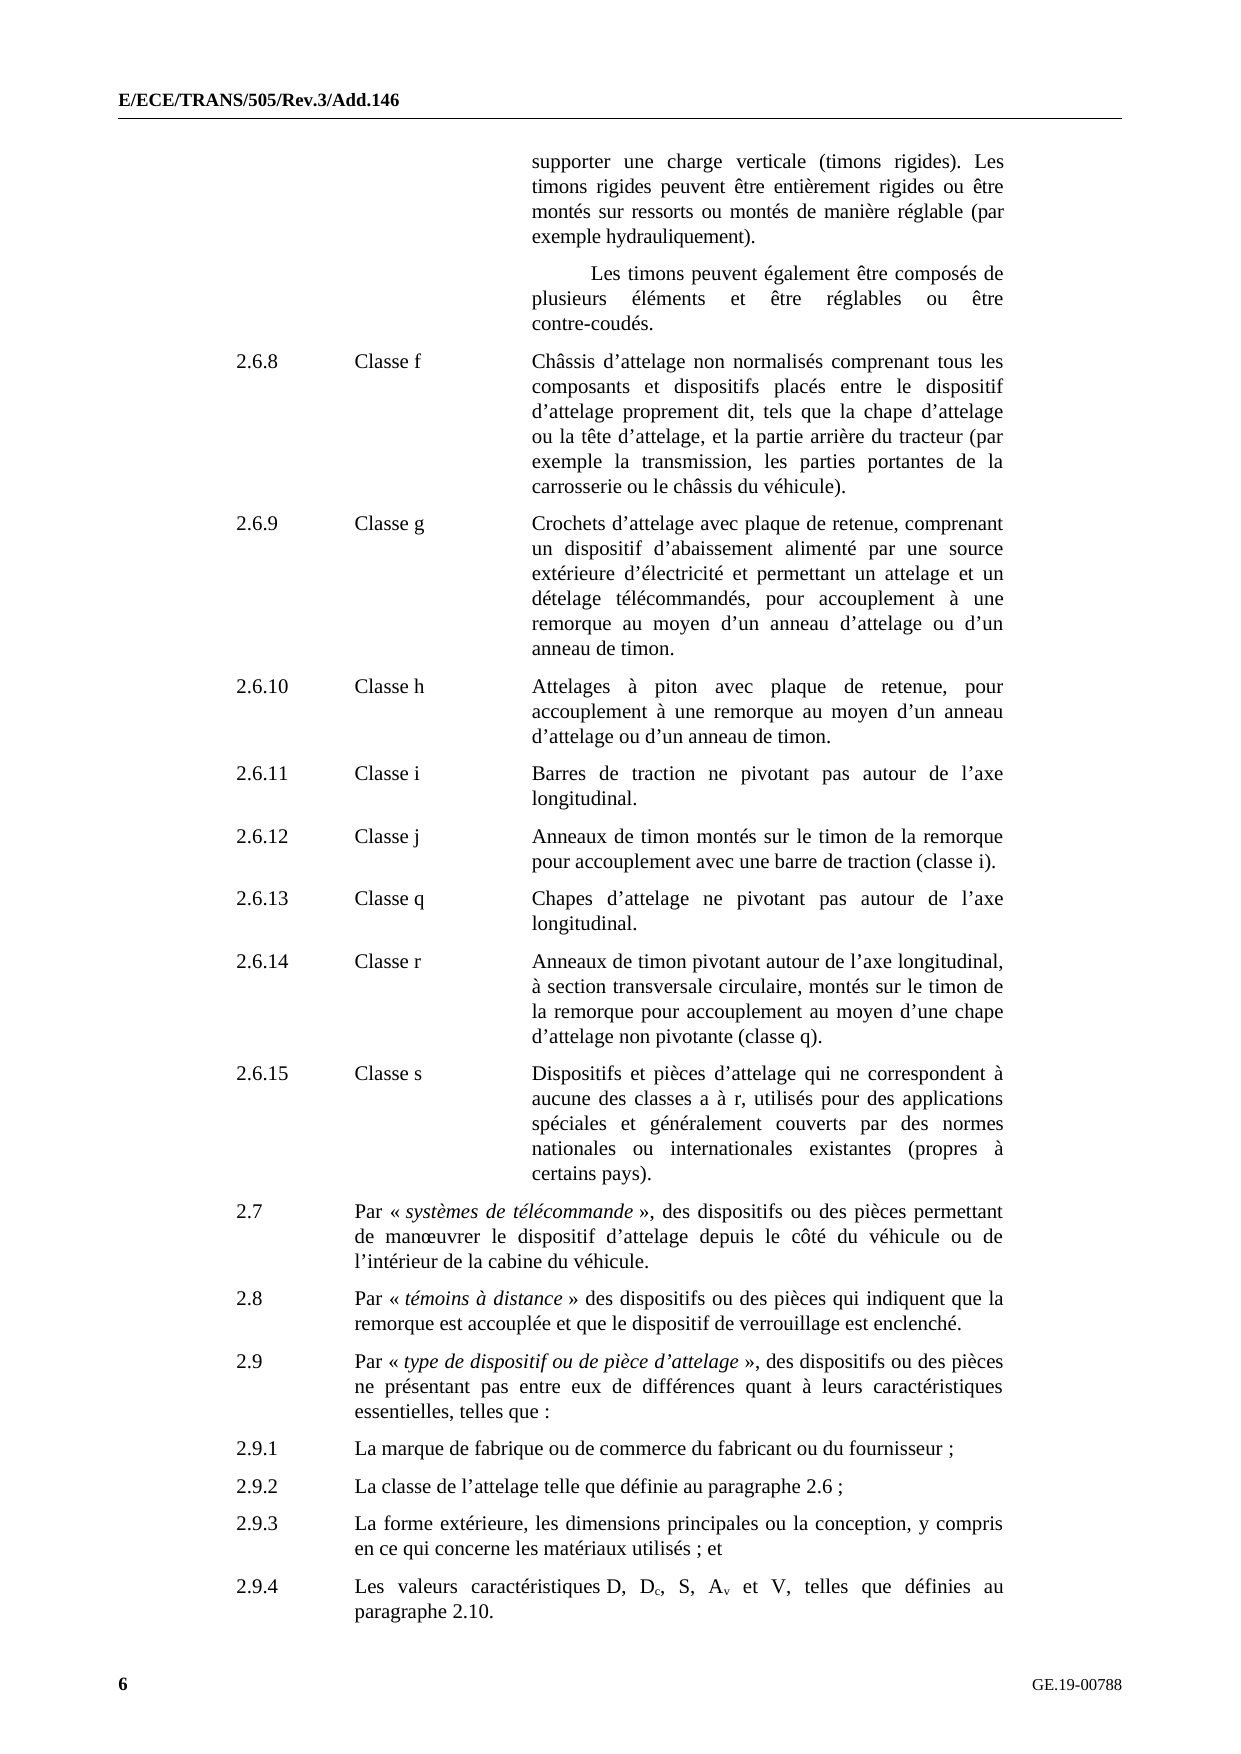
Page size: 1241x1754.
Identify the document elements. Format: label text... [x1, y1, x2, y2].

text 2.9.3 La forme extérieure, les dimensions principales ou la conception, y compris en ce qui concerne les matériaux utilisés ; et [236, 1510, 1004, 1560]
text 2.6.12 Classe j Anneaux de timon montés sur le timon de la remorque pour accouplement avec une barre de traction (classe i). [236, 823, 1004, 873]
text 2.9.1 La marque de fabrique ou de commerce du fabricant ou du fournisseur ; [236, 1435, 1004, 1460]
text 2.6.9 Classe g Crochets d’attelage avec plaque de retenue, comprenant un dispositif d’abaissement alimenté par une source extérieure d’électricité et permettant un attelage et un dételage télécommandés, pour accouplement à une remorque au moyen d’un anneau d’attelage ou d’un anneau de timon. [236, 510, 1004, 660]
text 2.6.15 Classe s Dispositifs et pièces d’attelage qui ne correspondent à aucune des classes a à r, utilisés pour des applications spéciales et généralement couverts par des normes nationales ou internationales existantes (propres à certains pays). [236, 1060, 1004, 1185]
text Les timons peuvent également être composés de plusieurs éléments et être réglables ou être contre-coudés. [532, 260, 1004, 335]
text 2.6.8 Classe f Châssis d’attelage non normalisés comprenant tous les composants et dispositifs placés entre le dispositif d’attelage proprement dit, tels que la chape d’attelage ou la tête d’attelage, et la partie arrière du tracteur (par exemple la transmission, les parties portantes de la carrosserie ou le châssis du véhicule). [236, 348, 1004, 498]
text 2.9 Par « type de dispositif ou de pièce d’attelage », des dispositifs ou des pièces ne présentant pas entre eux de différences quant à leurs caractéristiques essentielles, telles que : [236, 1348, 1004, 1423]
text 2.6.14 Classe r Anneaux de timon pivotant autour de l’axe longitudinal, à section transversale circulaire, montés sur le timon de la remorque pour accouplement au moyen d’une chape d’attelage non pivotante (classe q). [236, 948, 1004, 1048]
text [532, 148, 1004, 248]
text 2.8 Par « témoins à distance » des dispositifs ou des pièces qui indiquent que la remorque est accouplée et que le dispositif de verrouillage est enclenché. [236, 1285, 1004, 1335]
text 2.6.10 Classe h Attelages à piton avec plaque de retenue, pour accouplement à une remorque au moyen d’un anneau d’attelage ou d’un anneau de timon. [236, 673, 1004, 748]
text 2.9.2 La classe de l’attelage telle que définie au paragraphe 2.6 ; [236, 1473, 1004, 1498]
text 2.6.11 Classe i Barres de traction ne pivotant pas autour de l’axe longitudinal. [236, 760, 1004, 810]
text 2.6.13 Classe q Chapes d’attelage ne pivotant pas autour de l’axe longitudinal. [236, 885, 1004, 935]
text 2.9.4 Les valeurs caractéristiques D, Dc, S, Av et V, telles que définies au paragraphe 2.10. [236, 1573, 1004, 1623]
text 2.7 Par « systèmes de télécommande », des dispositifs ou des pièces permettant de manœuvrer le dispositif d’attelage depuis le côté du véhicule ou de l’intérieur de la cabine du véhicule. [236, 1198, 1004, 1273]
